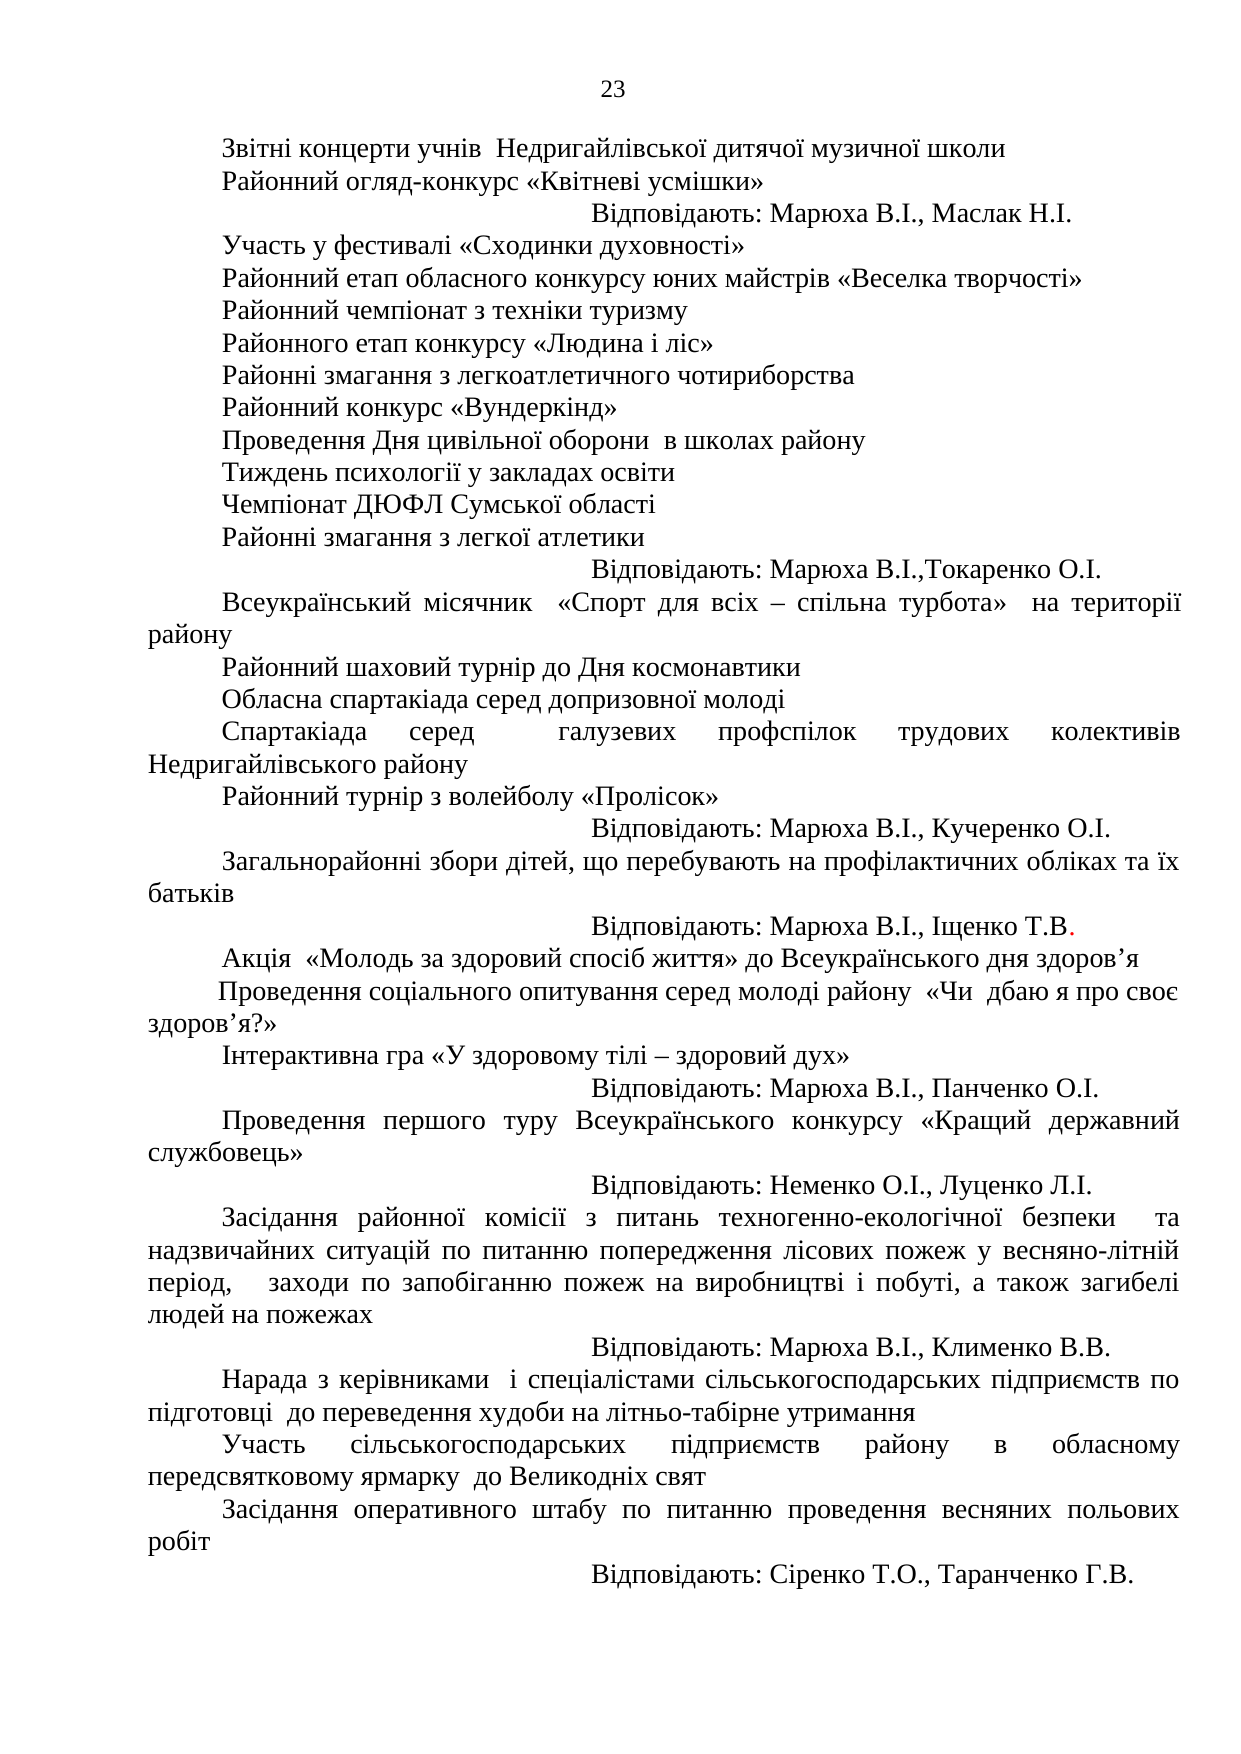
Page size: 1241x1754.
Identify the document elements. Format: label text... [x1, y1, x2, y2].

text Районний огляд-конкурс «Квітневі усмішки» [148, 164, 1181, 196]
subtitle Участь сільськогосподарських підприємств району в обласному передсвятковому ярмарку до Великодніх свят [148, 1427, 1181, 1492]
text Звітні концерти учнів Недригайлівської дитячої музичної школи [148, 131, 1181, 164]
text Відповідають: Марюха В.І., Іщенко Т.В. [148, 909, 1181, 941]
text Спартакіада серед галузевих профспілок трудових колективів Недригайлівського району [148, 714, 1181, 779]
text Відповідають: Сіренко Т.О., Таранченко Г.В. [148, 1557, 1181, 1589]
text Відповідають: Марюха В.І., Панченко О.І. [148, 1071, 1181, 1103]
text Всеукраїнський місячник «Спорт для всіх – спільна турбота» на території району [148, 585, 1181, 649]
text Районні змагання з легкоатлетичного чотириборства [148, 358, 1154, 390]
text Проведення соціального опитування серед молоді району «Чи дбаю я про своє здоров’я?» [148, 973, 1181, 1038]
text Інтерактивна гра «У здоровому тілі – здоровий дух» [148, 1038, 1181, 1071]
text Відповідають: Марюха В.І., Маслак Н.І. [148, 196, 1181, 228]
text Загальнорайонні збори дітей, що перебувають на профілактичних обліках та їх батьків [148, 844, 1181, 909]
text Районний шаховий турнір до Дня космонавтики [148, 649, 1181, 682]
text Районний турнір з волейболу «Пролісок» [148, 779, 1181, 812]
text Засідання оперативного штабу по питанню проведення весняних польових робіт [148, 1492, 1181, 1557]
text Засідання районної комісії з питань техногенно-екологічної безпеки та надзвичайних ситуацій по питанню попередження лісових пожеж у весняно-літній період, заходи по запобіганню пожеж на виробництві і побуті, а також загибелі людей на пожежах [148, 1200, 1181, 1330]
title Участь у фестивалі «Сходинки духовності» [148, 228, 1167, 261]
text Нарада з керівниками і спеціалістами сільськогосподарських підприємств по підготовці до переведення худоби на літньо-табірне утримання [148, 1362, 1181, 1427]
text Відповідають: Неменко О.І., Луценко Л.І. [148, 1168, 1181, 1200]
text Відповідають: Марюха В.І., Кучеренко О.І. [148, 812, 1181, 844]
text Акція «Молодь за здоровий спосіб життя» до Всеукраїнського дня здоров’я [148, 941, 1181, 973]
text Районний етап обласного конкурсу юних майстрів «Веселка творчості» [148, 261, 1154, 293]
text Тиждень психології у закладах освіти [148, 455, 1167, 488]
title Районний конкурс «Вундеркінд» [148, 390, 1167, 423]
text Відповідають: Марюха В.І.,Токаренко О.І. [591, 552, 1181, 585]
text Районного етап конкурсу «Людина і ліс» [148, 326, 1167, 358]
text Районний чемпіонат з техніки туризму [148, 293, 1154, 326]
text Районні змагання з легкої атлетики [148, 520, 1181, 552]
text Обласна спартакіада серед допризовної молоді [148, 682, 1181, 714]
text Чемпіонат ДЮФЛ Сумської області [148, 488, 1167, 520]
text Відповідають: Марюха В.І., Клименко В.В. [148, 1330, 1181, 1362]
text Проведення першого туру Всеукраїнського конкурсу «Кращий державний службовець» [148, 1103, 1181, 1168]
text Проведення Дня цивільної оборони в школах району [148, 423, 1167, 455]
